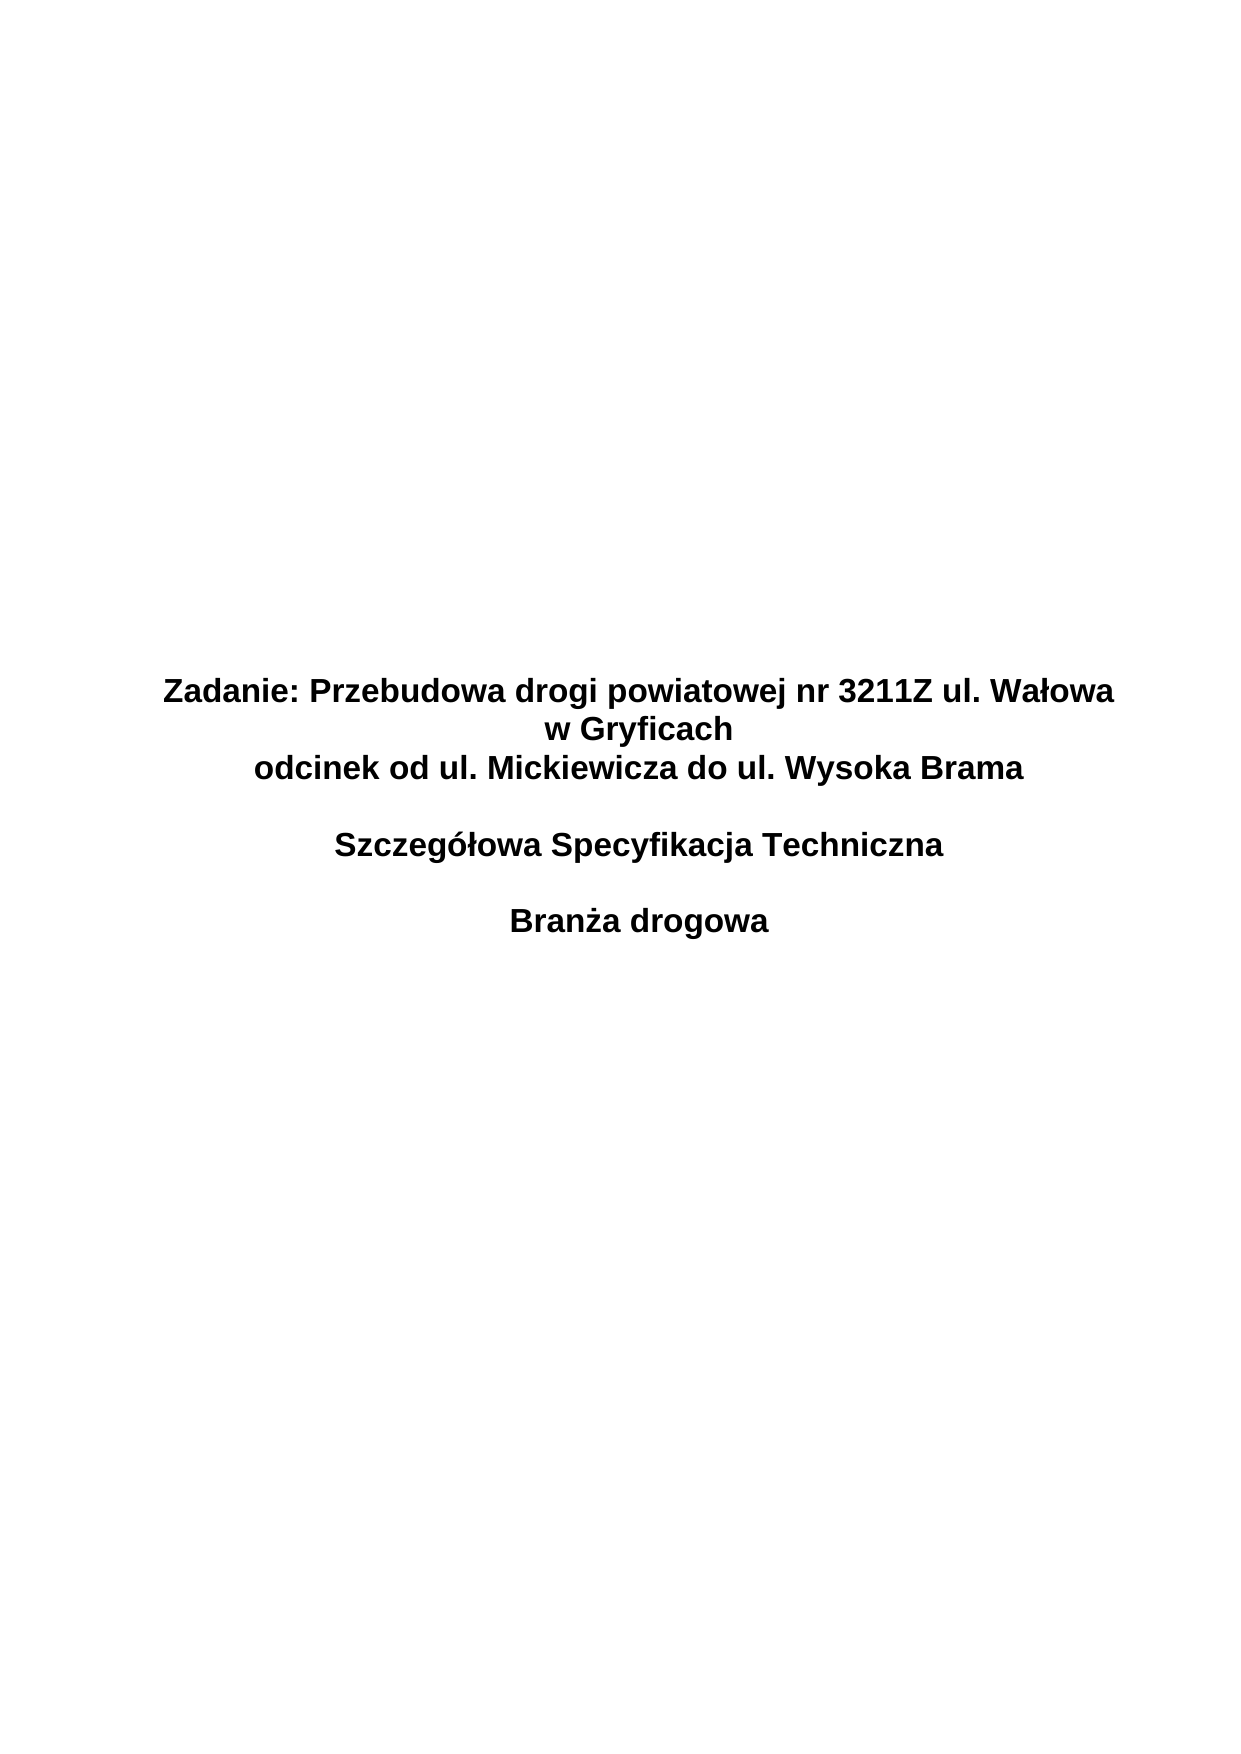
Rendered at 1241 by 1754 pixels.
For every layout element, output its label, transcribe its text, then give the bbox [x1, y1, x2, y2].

text Szczegółowa Specyfikacja Techniczna [150, 824, 1128, 863]
text Branża drogowa [150, 863, 1128, 940]
text Zadanie: Przebudowa drogi powiatowej nr 3211Z ul. Wałowa w Gryficach odcinek od ul. Mickiewicza do ul. Wysoka Brama [150, 671, 1128, 786]
